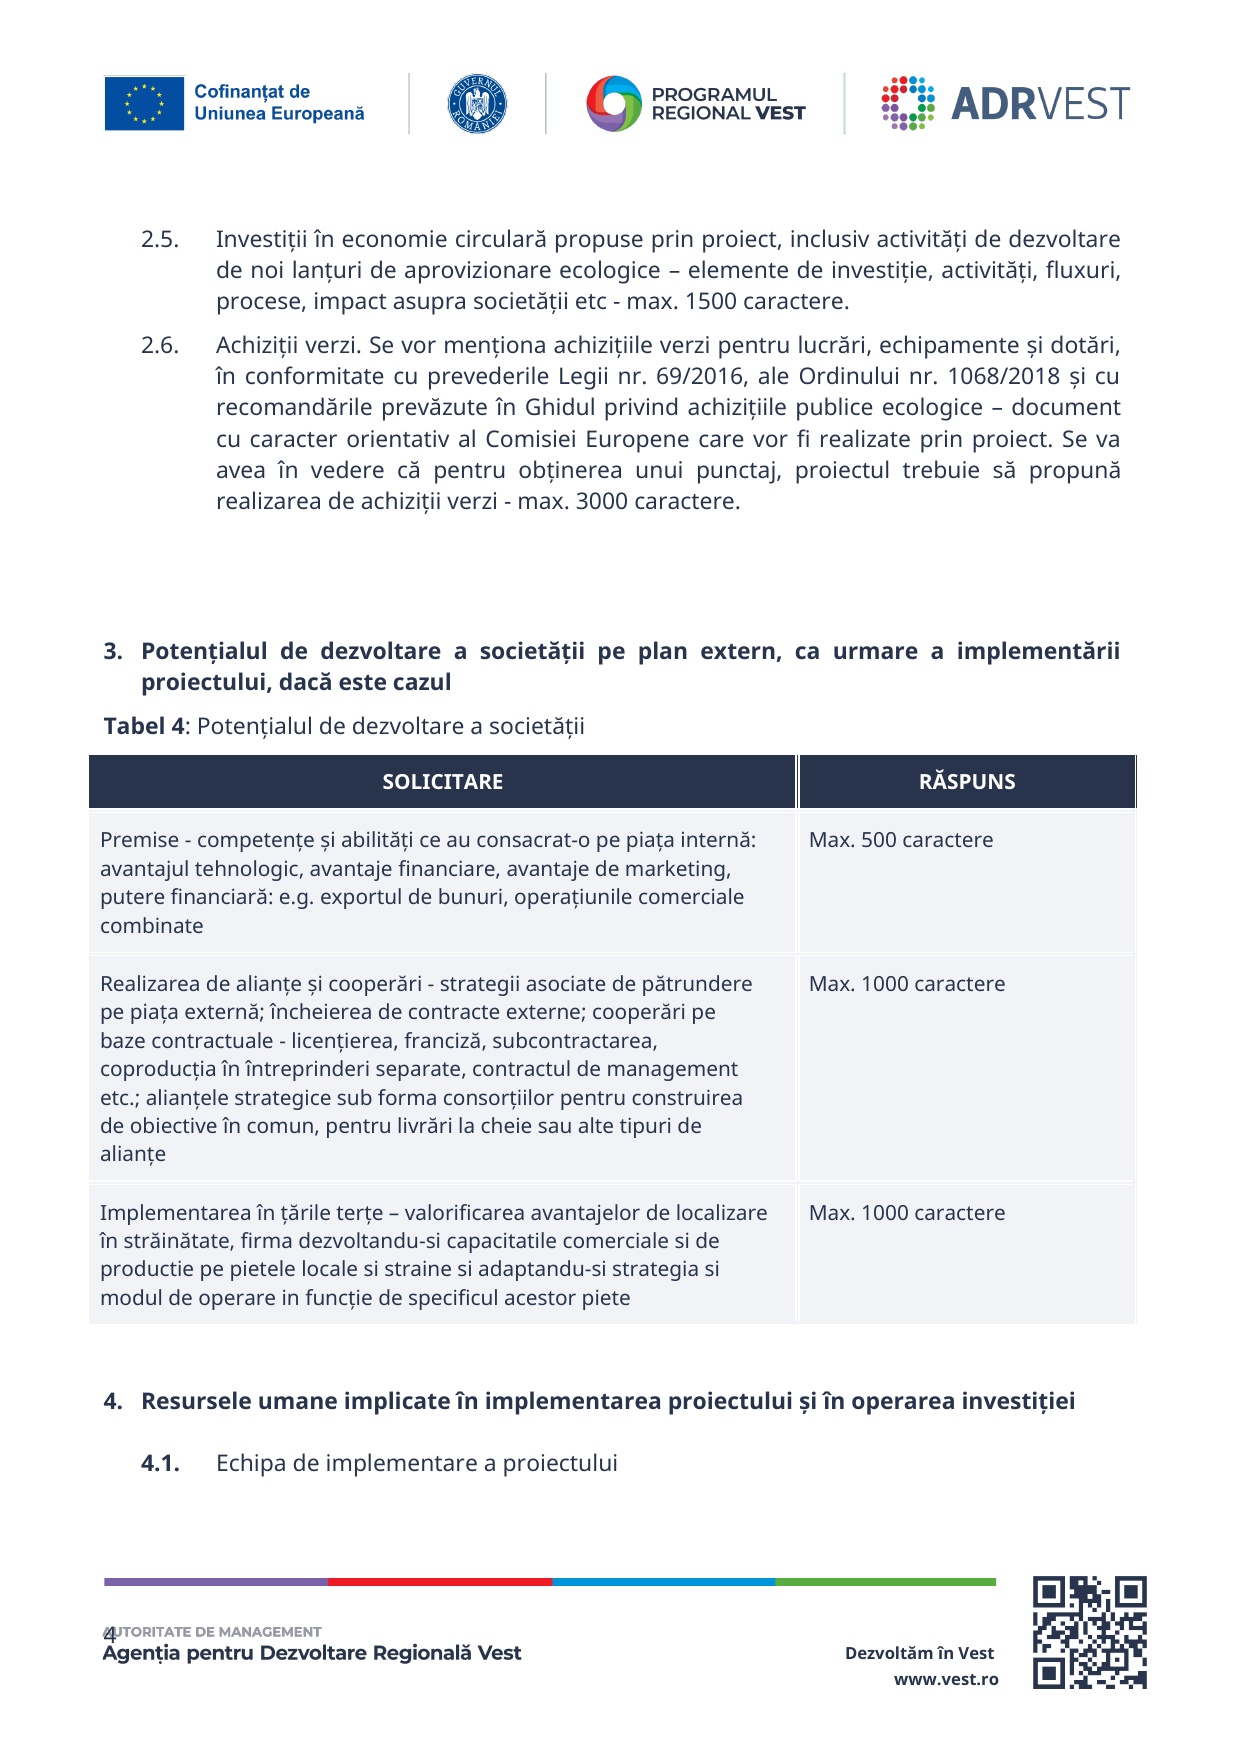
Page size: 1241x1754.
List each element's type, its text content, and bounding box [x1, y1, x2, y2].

table_cell Realizarea de alianțe și cooperări - strategii asociate de pătrundere pe piața externă; încheierea de contracte externe; cooperări pe baze contractuale - licențierea, franciză, subcontractarea, coproducția în întreprinderi separate, contractul de management etc.; alianțele strategice sub forma consorțiilor pentru construirea de obiective în comun, pentru livrări la cheie sau alte tipuri de alianțe [89, 956, 795, 1180]
text Tabel 4: Potențialul de dezvoltare a societății [103, 710, 1122, 741]
table_cell Max. 1000 caractere [797, 952, 1137, 1180]
table_cell Max. 1000 caractere [797, 1180, 1137, 1324]
list Investiții în economie circulară propuse prin proiect, inclusiv activități de dezvoltare de noi lanțuri de aprovizionare ecologice – elemente de investiție, activități, fluxuri, procese, impact asupra societății etc - max. 1500 caractere. [141, 222, 1122, 316]
table_header RĂSPUNS [800, 755, 1135, 808]
list Potențialul de dezvoltare a societății pe plan extern, ca urmare a implementării proiectului, dacă este cazul [103, 635, 1122, 697]
list Achiziții verzi. Se vor menționa achizițiile verzi pentru lucrări, echipamente și dotări, în conformitate cu prevederile Legii nr. 69/2016, ale Ordinului nr. 1068/2018 și cu recomandările prevăzute în Ghidul privind achizițiile publice ecologice – document cu caracter orientativ al Comisiei Europene care vor fi realizate prin proiect. Se va avea în vedere că pentru obținerea unui punctaj, proiectul trebuie să propună realizarea de achiziții verzi - max. 3000 caractere. [141, 329, 1122, 516]
table_cell Implementarea în țările terțe – valorificarea avantajelor de localizare în străinătate, firma dezvoltandu-si capacitatile comerciale si de productie pe pietele locale si straine si adaptandu-si strategia si modul de operare in funcție de specificul acestor piete [89, 1185, 797, 1324]
table_header SOLICITARE [89, 755, 795, 808]
list Resursele umane implicate în implementarea proiectului și în operarea investiției [103, 1385, 1122, 1416]
table_cell Premise - competențe și abilități ce au consacrat-o pe piața internă: avantajul tehnologic, avantaje financiare, avantaje de marketing, putere financiară: e.g. exportul de bunuri, operațiunile comerciale combinate [89, 813, 795, 952]
list Echipa de implementare a proiectului [141, 1447, 1122, 1478]
picture [1025, 1567, 1156, 1698]
picture [103, 73, 1131, 134]
table_cell Max. 500 caractere [797, 808, 1137, 952]
